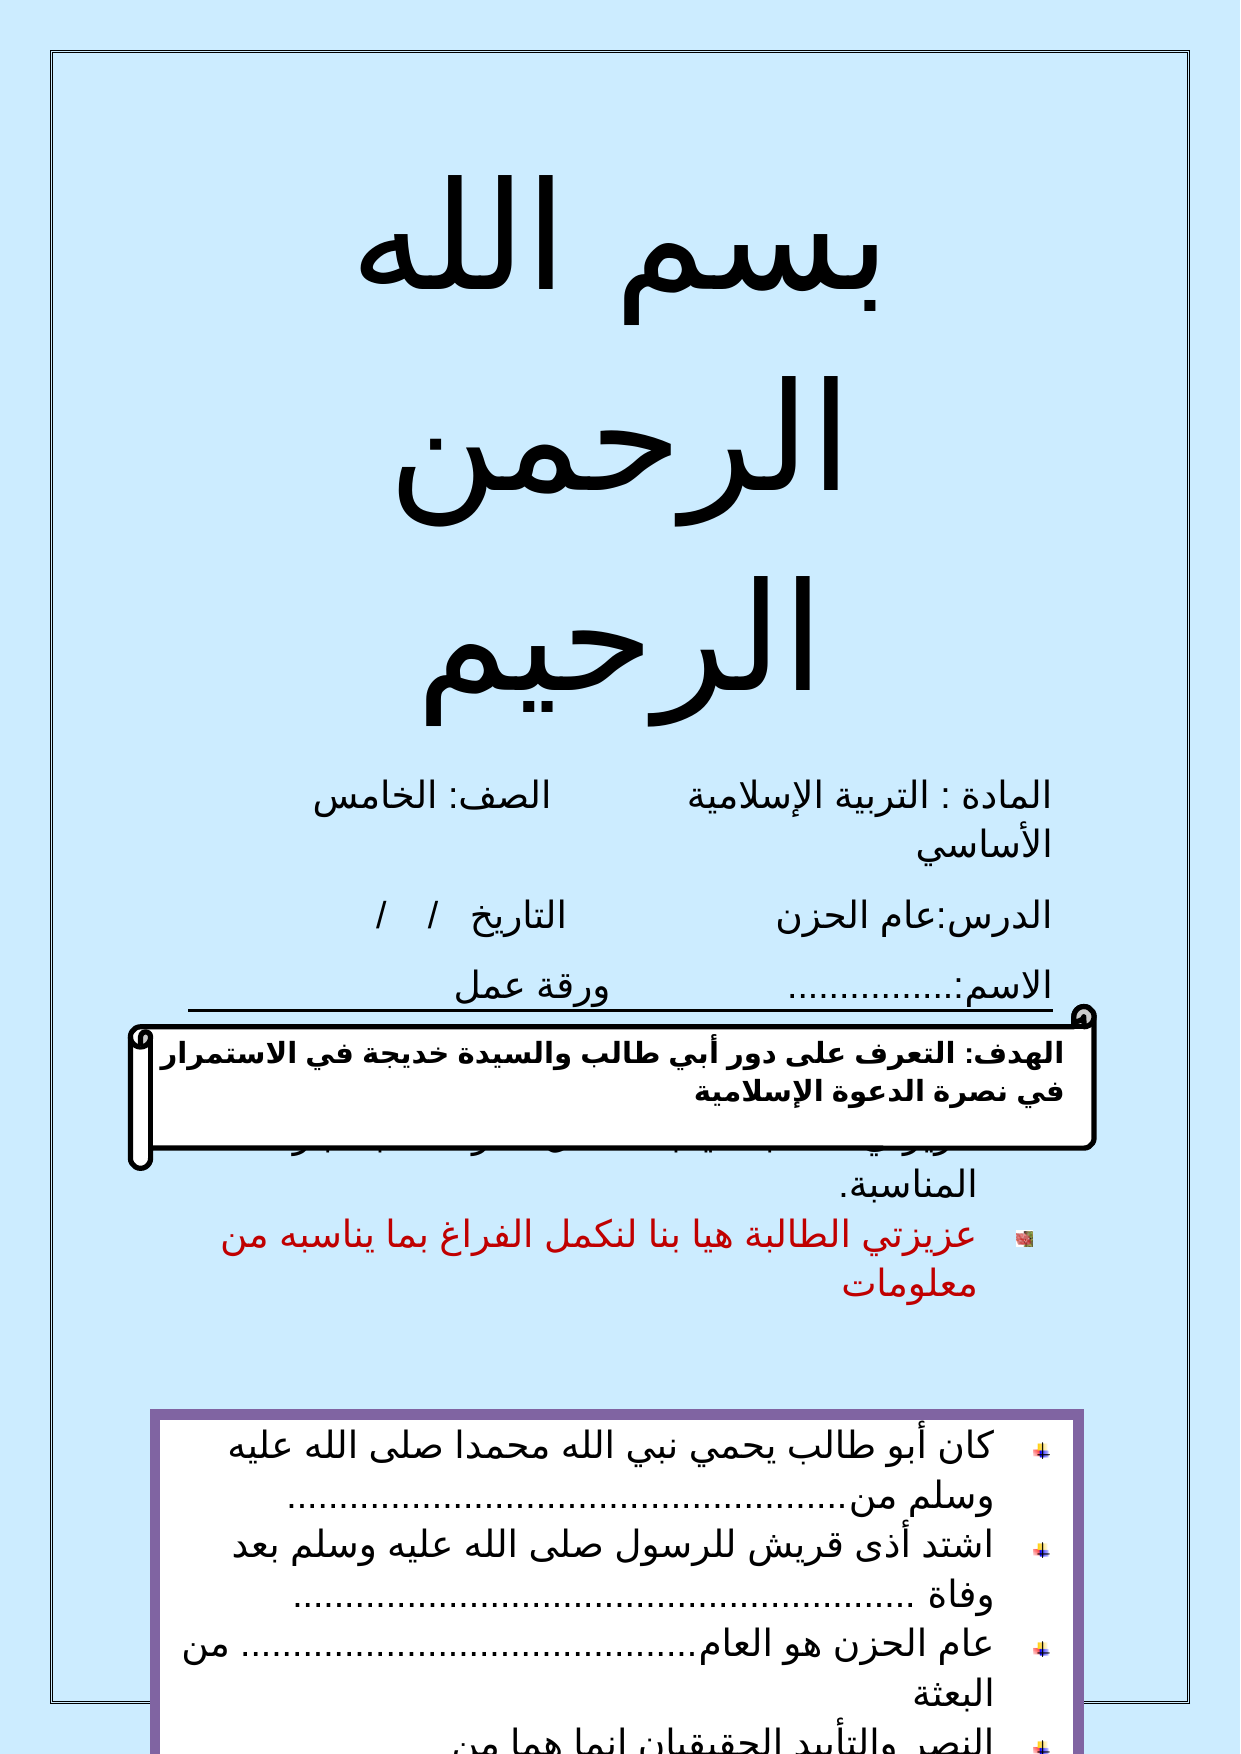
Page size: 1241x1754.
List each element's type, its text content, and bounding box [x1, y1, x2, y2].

text الدرس:عام الحزن التاريخ / / [187, 893, 1053, 936]
picture [1033, 1541, 1050, 1558]
picture [1033, 1640, 1050, 1657]
picture [1016, 1230, 1033, 1247]
list عزيزتي الطالبة هيا بنا لنكمل الفراغ بما يناسبه من معلومات [187, 1212, 1015, 1304]
picture [1033, 1441, 1050, 1459]
text بسم الله الرحمن الرحيم [187, 150, 1053, 726]
text المادة : التربية الإسلامية الصف: الخامس الأساسي [187, 773, 1053, 866]
picture [1033, 1739, 1050, 1754]
list عزيزتي الطالبة هيا بنا لنكمل الفراغات بالعبارات المناسبة. [187, 1151, 1015, 1205]
text الاسم:................ ورقة عمل [187, 963, 1053, 1012]
